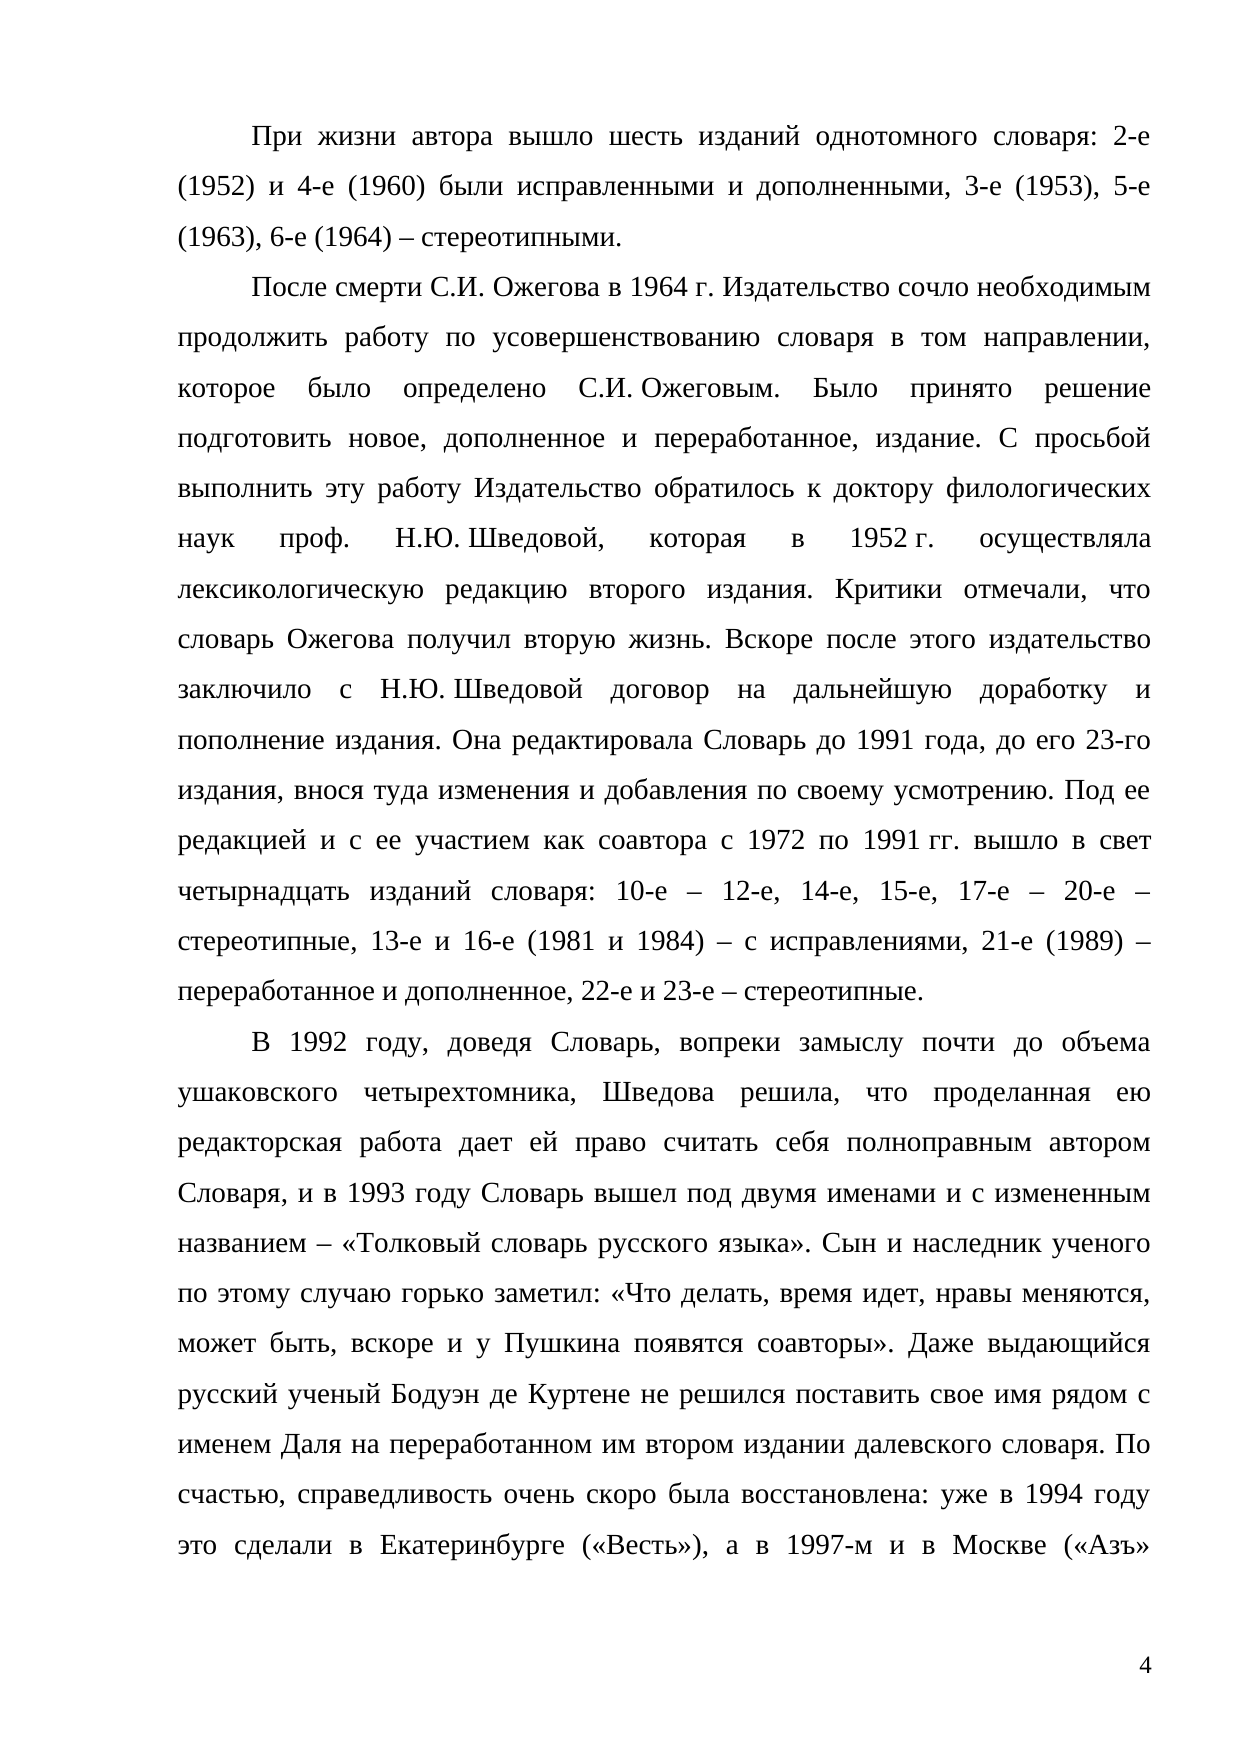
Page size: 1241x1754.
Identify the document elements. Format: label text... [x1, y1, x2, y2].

text При жизни автора вышло шесть изданий однотомного словаря: 2-е (1952) и 4-е (1960) были исправленными и дополненными, 3-е (1953), 5-е (1963), 6-е (1964) – стереотипными. [177, 118, 1152, 252]
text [177, 1024, 1152, 1560]
text После смерти С.И. Ожегова в 1964 г. Издательство сочло необходимым продолжить работу по усовершенствованию словаря в том направлении, которое было определено С.И. Ожеговым. Было принято решение подготовить новое, дополненное и переработанное, издание. С просьбой выполнить эту работу Издательство обратилось к доктору филологических наук проф. Н.Ю. Шведовой, которая в 1952 г. осуществляла лексикологическую редакцию второго издания. Критики отмечали, что словарь Ожегова получил вторую жизнь. Вскоре после этого издательство заключило с Н.Ю. Шведовой договор на дальнейшую доработку и пополнение издания. Она редактировала Словарь до 1991 года, до его 23-го издания, внося туда изменения и добавления по своему усмотрению. Под ее редакцией и с ее участием как соавтора с 1972 по 1991 гг. вышло в свет четырнадцать изданий словаря: 10-е – 12-е, 14-е, 15-е, 17-е – 20-е – стереотипные, 13-е и 16-е (1981 и 1984) – с исправлениями, 21-е (1989) – переработанное и дополненное, 22-е и 23-е – стереотипные. [177, 269, 1152, 1007]
